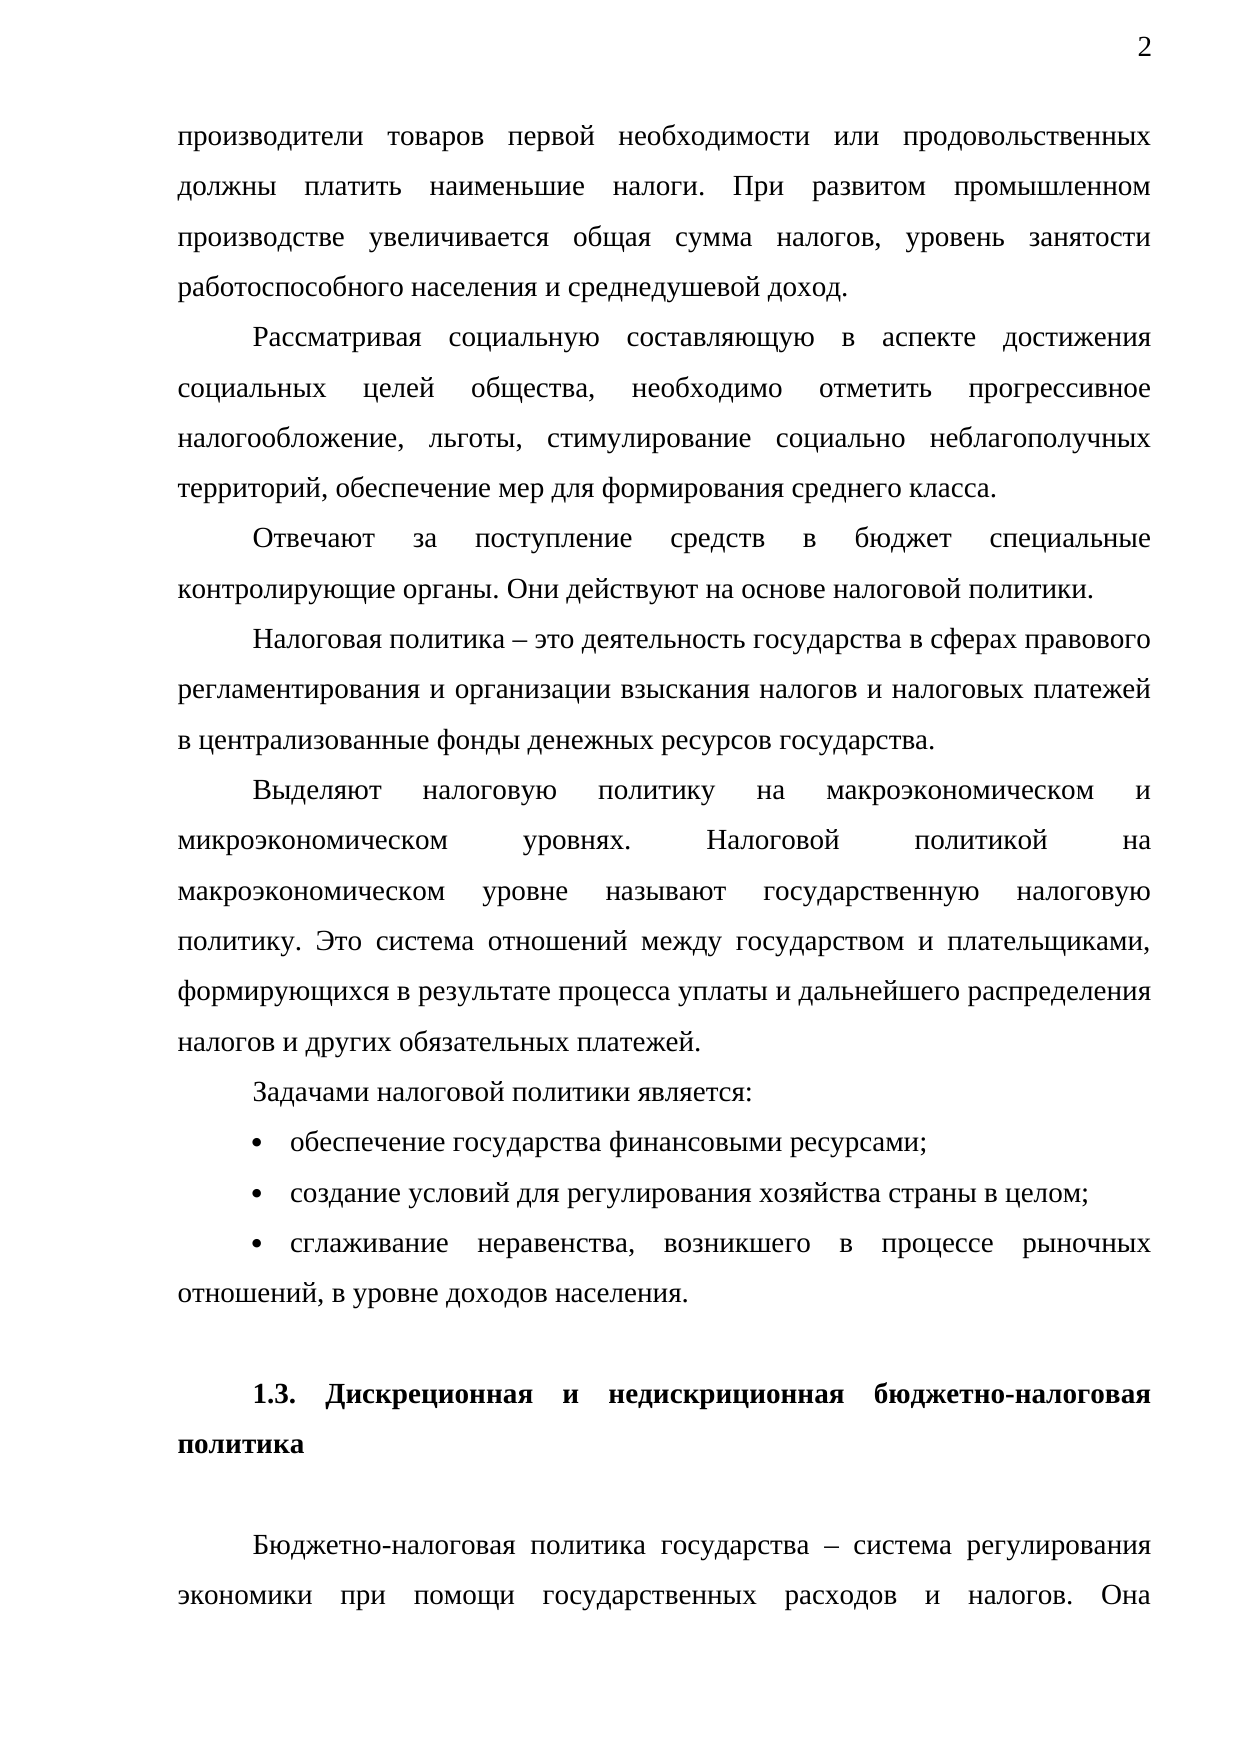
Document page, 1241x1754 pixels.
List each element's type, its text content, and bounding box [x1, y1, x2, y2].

text создание условий для регулирования хозяйства страны в целом; [177, 1175, 1152, 1208]
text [177, 1527, 1152, 1611]
text Отвечают за поступление средств в бюджет специальные контролирующие органы. Они действуют на основе налоговой политики. [177, 521, 1152, 604]
subtitle 1.3. Дискреционная и недискриционная бюджетно-налоговая политика [177, 1376, 1152, 1460]
text Выделяют налоговую политику на макроэкономическом и микроэкономическом уровнях. Налоговой политикой на макроэкономическом уровне называют государственную налоговую политику. Это система отношений между государством и плательщиками, формирующихся в результате процесса уплаты и дальнейшего распределения налогов и других обязательных платежей. [177, 772, 1152, 1057]
text Задачами налоговой политики является: [177, 1074, 1152, 1108]
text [177, 118, 1152, 303]
text Налоговая политика – это деятельность государства в сферах правового регламентирования и организации взыскания налогов и налоговых платежей в централизованные фонды денежных ресурсов государства. [177, 621, 1152, 755]
text сглаживание неравенства, возникшего в процессе рыночных отношений, в уровне доходов населения. [177, 1225, 1152, 1309]
text Рассматривая социальную составляющую в аспекте достижения социальных целей общества, необходимо отметить прогрессивное налогообложение, льготы, стимулирование социально неблагополучных территорий, обеспечение мер для формирования среднего класса. [177, 319, 1152, 504]
text обеспечение государства финансовыми ресурсами; [177, 1124, 1152, 1158]
